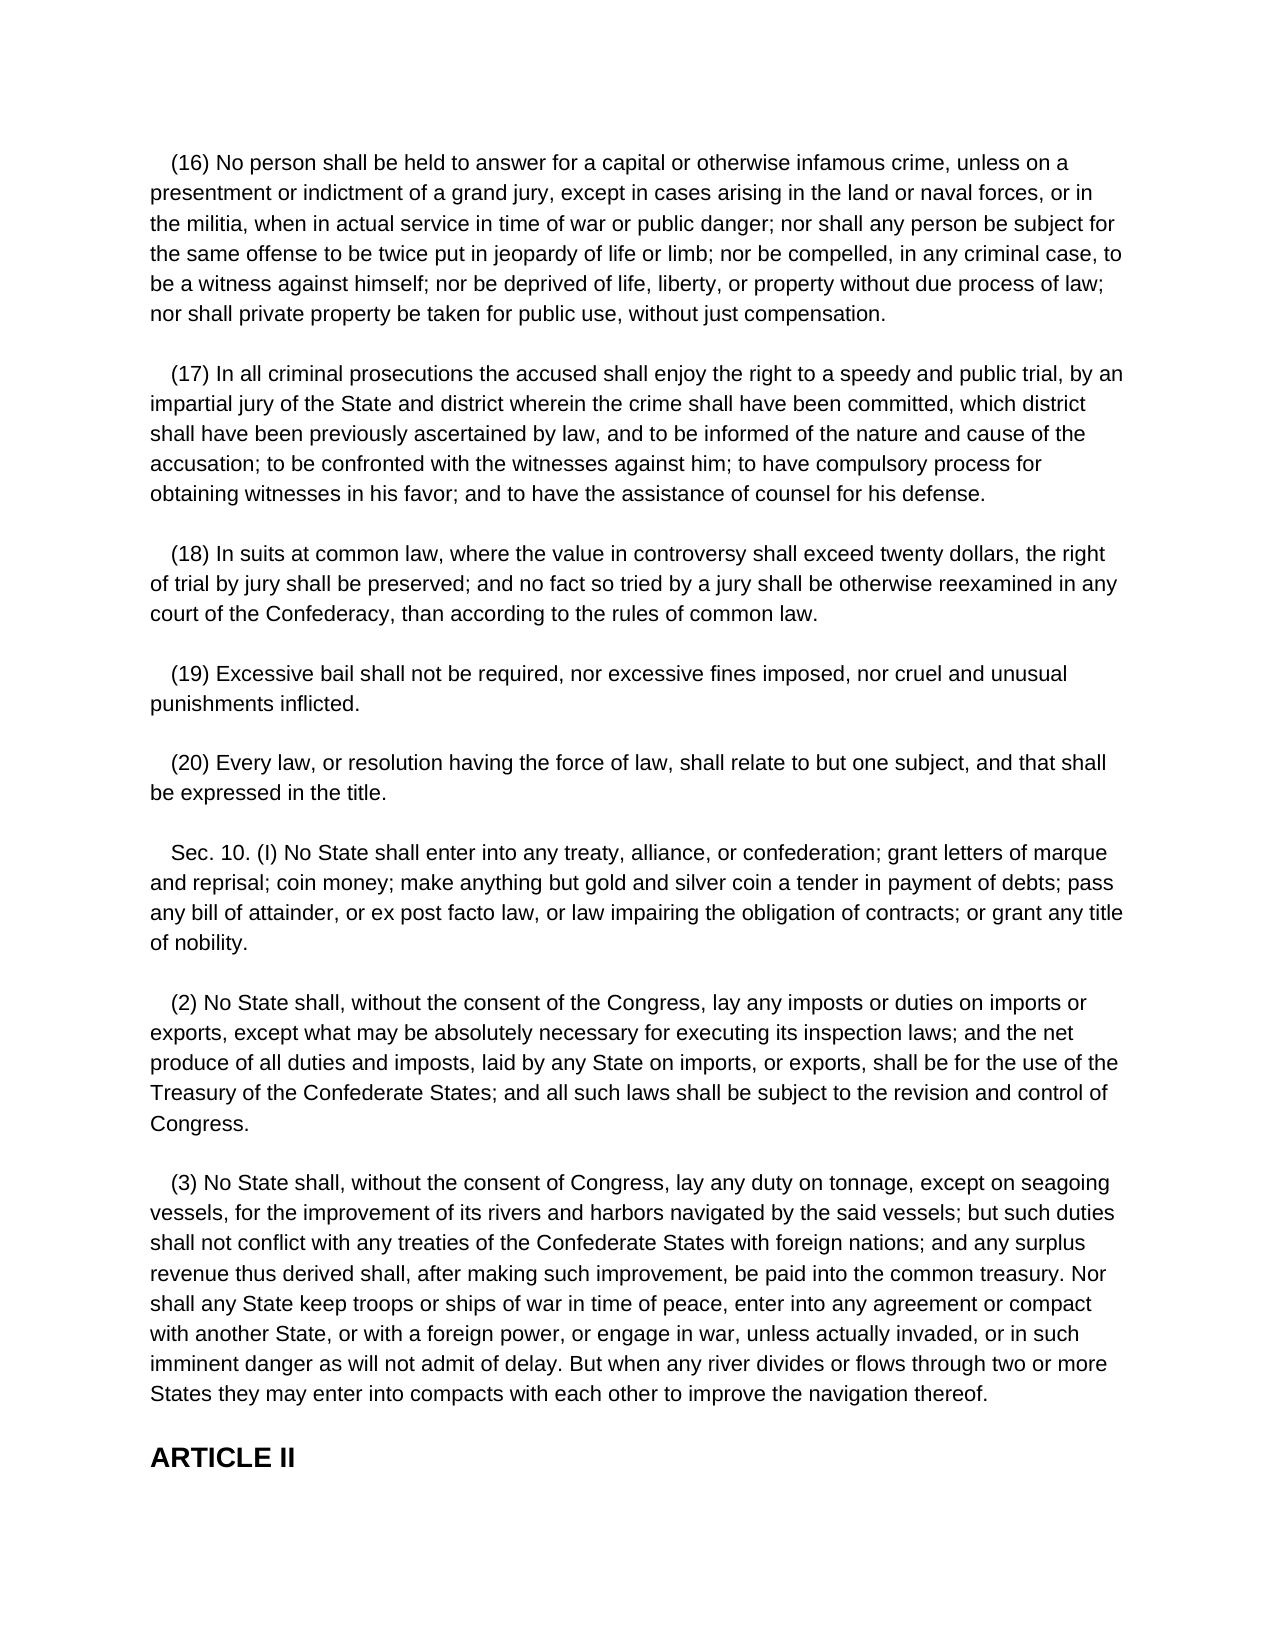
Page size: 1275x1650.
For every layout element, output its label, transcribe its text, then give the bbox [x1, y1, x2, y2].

text (19) Excessive bail shall not be required, nor excessive fines imposed, nor cruel and unusual punishments inflicted. [150, 660, 1125, 716]
text (20) Every law, or resolution having the force of law, shall relate to but one subject, and that shall be expressed in the title. [150, 750, 1125, 805]
text (17) In all criminal prosecutions the accused shall enjoy the right to a speedy and public trial, by an impartial jury of the State and district wherein the crime shall have been committed, which district shall have been previously ascertained by law, and to be informed of the nature and cause of the accusation; to be confronted with the witnesses against him; to have compulsory process for obtaining witnesses in his favor; and to have the assistance of counsel for his defense. [150, 360, 1125, 506]
text (16) No person shall be held to answer for a capital or otherwise infamous crime, unless on a presentment or indictment of a grand jury, except in cases arising in the land or naval forces, or in the militia, when in actual service in time of war or public danger; nor shall any person be subject for the same offense to be twice put in jeopardy of life or limb; nor be compelled, in any criminal case, to be a witness against himself; nor be deprived of life, liberty, or property without due process of law; nor shall private property be taken for public use, without just compensation. [150, 150, 1125, 326]
text (2) No State shall, without the consent of the Congress, lay any imposts or duties on imports or exports, except what may be absolutely necessary for executing its inspection laws; and the net produce of all duties and imposts, laid by any State on imports, or exports, shall be for the use of the Treasury of the Confederate States; and all such laws shall be subject to the revision and control of Congress. [150, 989, 1125, 1136]
text (3) No State shall, without the consent of Congress, lay any duty on tonnage, except on seagoing vessels, for the improvement of its rivers and harbors navigated by the said vessels; but such duties shall not conflict with any treaties of the Confederate States with foreign nations; and any surplus revenue thus derived shall, after making such improvement, be paid into the common treasury. Nor shall any State keep troops or ships of war in time of peace, enter into any agreement or compact with another State, or with a foreign power, or engage in war, unless actually invaded, or in such imminent danger as will not admit of delay. But when any river divides or flows through two or more States they may enter into compacts with each other to improve the navigation thereof. [150, 1170, 1125, 1406]
text (18) In suits at common law, where the value in controversy shall exceed twenty dollars, the right of trial by jury shall be preserved; and no fact so tried by a jury shall be otherwise reexamined in any court of the Confederacy, than according to the rules of common law. [150, 541, 1125, 626]
text ARTICLE II [150, 1441, 1125, 1473]
text Sec. 10. (I) No State shall enter into any treaty, alliance, or confederation; grant letters of marque and reprisal; coin money; make anything but gold and silver coin a tender in payment of debts; pass any bill of attainder, or ex post facto law, or law impairing the obligation of contracts; or grant any title of nobility. [150, 839, 1125, 955]
